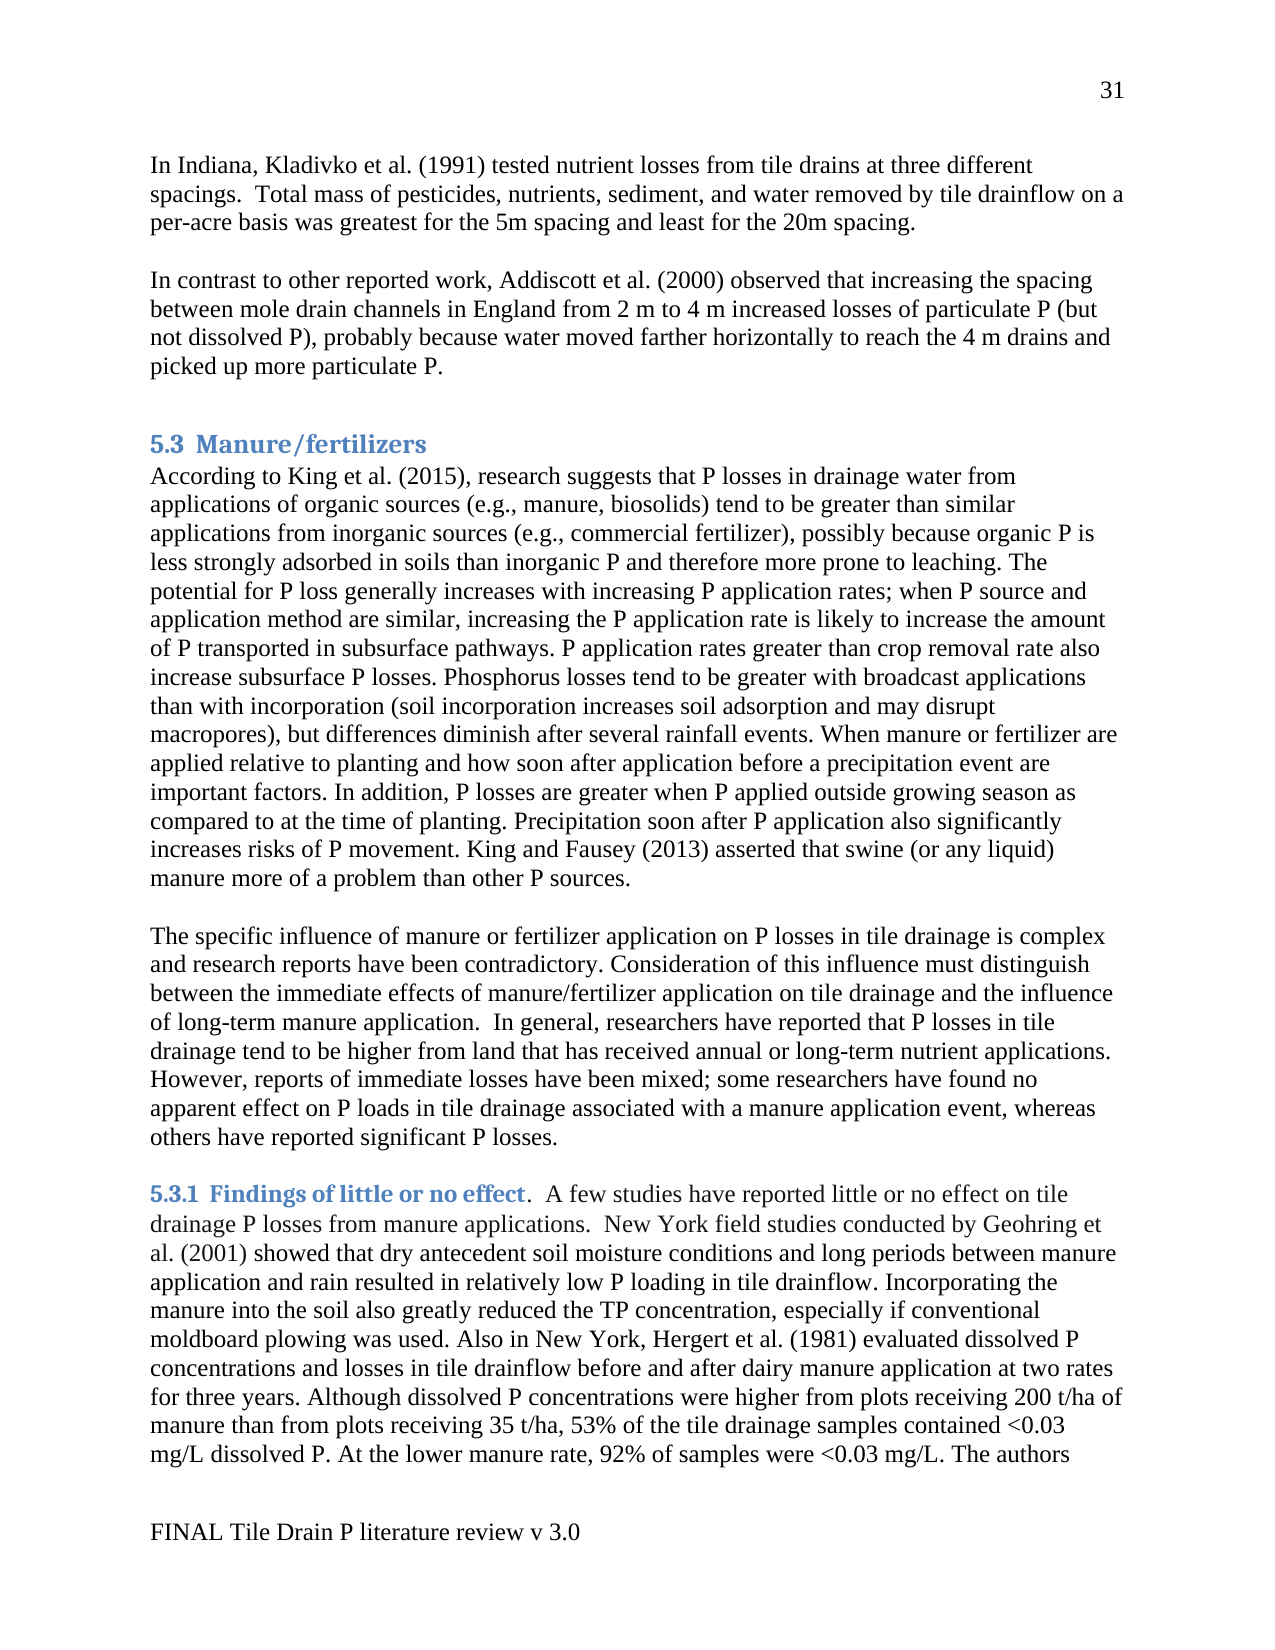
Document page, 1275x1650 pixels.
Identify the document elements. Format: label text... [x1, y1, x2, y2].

text In contrast to other reported work, Addiscott et al. (2000) observed that increasing the spacing between mole drain channels in England from 2 m to 4 m increased losses of particulate P (but not dissolved P), probably because water moved farther horizontally to reach the 4 m drains and picked up more particulate P. [150, 265, 1125, 380]
text According to King et al. (2015), research suggests that P losses in drainage water from applications of organic sources (e.g., manure, biosolids) tend to be greater than similar applications from inorganic sources (e.g., commercial fertilizer), possibly because organic P is less strongly adsorbed in soils than inorganic P and therefore more prone to leaching. The potential for P loss generally increases with increasing P application rates; when P source and application method are similar, increasing the P application rate is likely to increase the amount of P transported in subsurface pathways. P application rates greater than crop removal rate also increase subsurface P losses. Phosphorus losses tend to be greater with broadcast applications than with incorporation (soil incorporation increases soil adsorption and may disrupt macropores), but differences diminish after several rainfall events. When manure or fertilizer are applied relative to planting and how soon after application before a precipitation event are important factors. In addition, P losses are greater when P applied outside growing season as compared to at the time of planting. Precipitation soon after P application also significantly increases risks of P movement. King and Fausey (2013) asserted that swine (or any liquid) manure more of a problem than other P sources. [150, 461, 1125, 892]
text In Indiana, Kladivko et al. (1991) tested nutrient losses from tile drains at three different spacings. Total mass of pesticides, nutrients, sediment, and water removed by tile drainflow on a per-acre basis was greatest for the 5m spacing and least for the 20m spacing. [150, 150, 1125, 236]
text The specific influence of manure or fertilizer application on P losses in tile drainage is complex and research reports have been contradictory. Consideration of this influence must distinguish between the immediate effects of manure/fertilizer application on tile drainage and the influence of long-term manure application. In general, researchers have reported that P losses in tile drainage tend to be higher from land that has received annual or long-term nutrient applications. However, reports of immediate losses have been mixed; some researchers have found no apparent effect on P loads in tile drainage associated with a manure application event, whereas others have reported significant P losses. [150, 921, 1125, 1151]
subtitle 5.3 Manure/fertilizers [150, 429, 1125, 461]
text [150, 1179, 1125, 1468]
